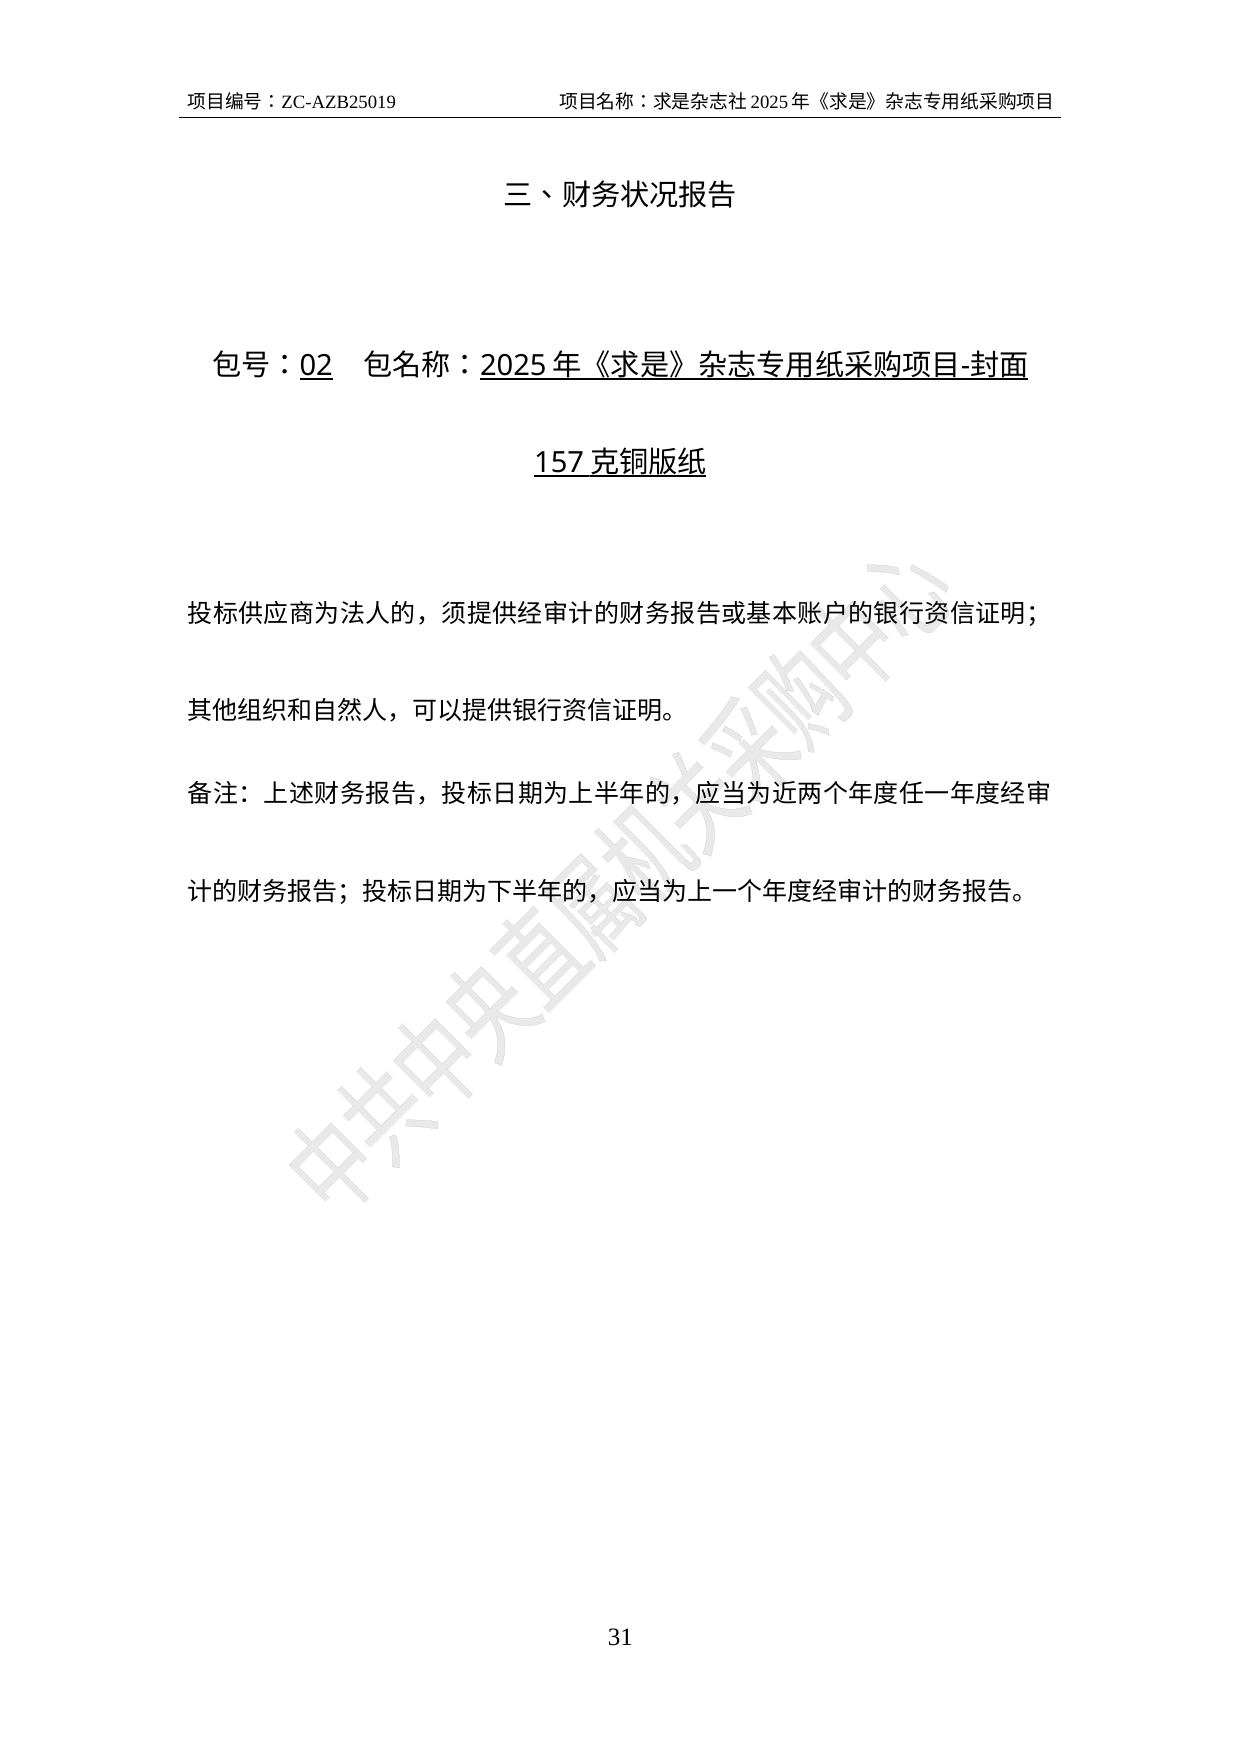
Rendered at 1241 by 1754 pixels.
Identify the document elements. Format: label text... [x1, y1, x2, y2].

text 投标供应商为法人的，须提供经审计的财务报告或基本账户的银行资信证明；其他组织和自然人，可以提供银行资信证明。 [187, 579, 1053, 741]
text 包号：02 包名称：2025年《求是》杂志专用纸采购项目-封面157克铜版纸 [187, 332, 1053, 494]
text 三、财务状况报告 [187, 162, 1053, 227]
text 备注：上述财务报告，投标日期为上半年的，应当为近两个年度任一年度经审计的财务报告；投标日期为下半年的，应当为上一个年度经审计的财务报告。 [187, 759, 1053, 922]
